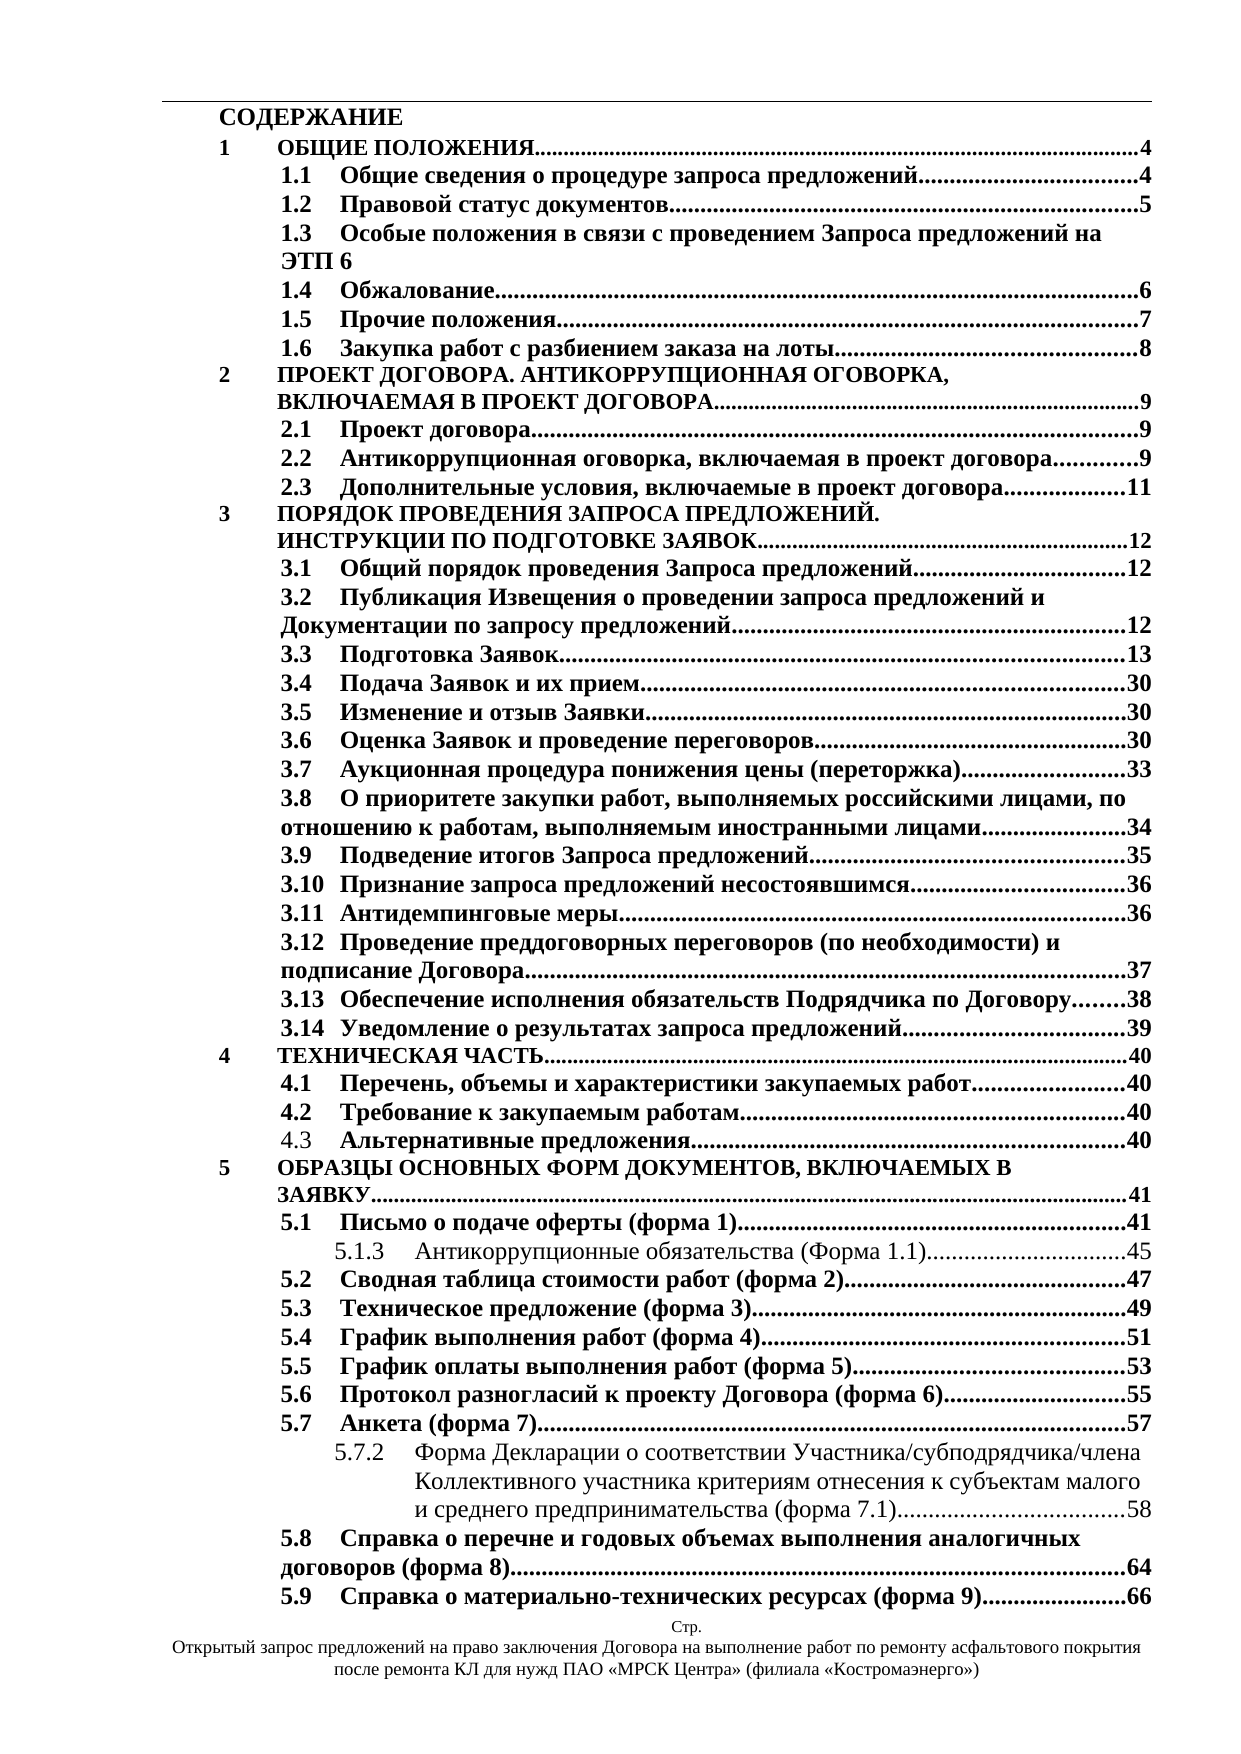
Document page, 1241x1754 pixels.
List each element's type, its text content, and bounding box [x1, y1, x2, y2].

text 2.2 Антикоррупционная оговорка, включаемая в проект договора 9 [280, 443, 1133, 472]
text 1 Общие положения 4 [218, 134, 1033, 160]
text 3.1 Общий порядок проведения Запроса предложений 12 [280, 553, 1133, 582]
text 5.1.3 Антикоррупционные обязательства (Форма 1.1). 45 [334, 1236, 1144, 1264]
text 3.3 Подготовка Заявок 13 [280, 639, 1133, 668]
text 3.2 Публикация Извещения о проведении запроса предложений и Документации по запросу предложений 12 [280, 582, 1133, 639]
text 2 Проект Договора. Антикоррупционная оговорка, включаемая в проект договора 9 [218, 361, 1033, 414]
text 5.1 Письмо о подаче оферты (форма 1) 41 [280, 1207, 1133, 1236]
text 4 Техническая часть 40 [218, 1042, 1033, 1068]
text 5.5 График оплаты выполнения работ (форма 5) 53 [280, 1351, 1133, 1379]
text 1.3 Особые положения в связи с проведением Запроса предложений на ЭТП 6 [280, 218, 1133, 275]
text 3.9 Подведение итогов Запроса предложений 35 [280, 841, 1133, 869]
text 5.7.2 Форма Декларации о соответствии Участника/субподрядчика/члена Коллективного участника критериям отнесения к субъектам малого и среднего предпринимательства (форма 7.1) 58 [334, 1437, 1144, 1523]
text 1.5 Прочие положения 7 [280, 304, 1133, 333]
text 4.3 Альтернативные предложения 40 [280, 1126, 1133, 1154]
text 1.6 Закупка работ с разбиением заказа на лоты 8 [280, 333, 1133, 361]
text 3.11 Антидемпинговые меры 36 [280, 898, 1133, 927]
text 3.4 Подача Заявок и их прием 30 [280, 668, 1133, 697]
text 5 Образцы основных форм документов, включаемых в Заявку 41 [218, 1154, 1033, 1207]
text 3 Порядок проведения Запроса предложений. Инструкции по подготовке Заявок 12 [218, 500, 1033, 553]
text 3.12 Проведение преддоговорных переговоров (по необходимости) и подписание Договора 37 [280, 927, 1133, 984]
text 1.4 Обжалование 6 [280, 275, 1133, 304]
text 3.5 Изменение и отзыв Заявки 30 [280, 697, 1133, 726]
text 2.3 Дополнительные условия, включаемые в проект договора 11 [280, 472, 1133, 500]
text 5.6 Протокол разногласий к проекту Договора (форма 6) 55 [280, 1379, 1133, 1408]
text 5.3 Техническое предложение (форма 3) 49 [280, 1293, 1133, 1322]
text 3.14 Уведомление о результатах запроса предложений 39 [280, 1013, 1133, 1042]
text 3.13 Обеспечение исполнения обязательств Подрядчика по Договору 38 [280, 984, 1133, 1013]
text 5.9 Справка о материально-технических ресурсах (форма 9) 66 [280, 1581, 1133, 1609]
text 5.8 Справка о перечне и годовых объемах выполнения аналогичных договоров (форма 8) 64 [280, 1523, 1133, 1581]
text СОДЕРЖАНИЕ [218, 102, 938, 131]
text 1.2 Правовой статус документов 5 [280, 189, 1133, 218]
text 5.4 График выполнения работ (форма 4) 51 [280, 1322, 1133, 1351]
text 4.1 Перечень, объемы и характеристики закупаемых работ 40 [280, 1068, 1133, 1097]
text 4.2 Требование к закупаемым работам 40 [280, 1097, 1133, 1126]
text 1.1 Общие сведения о процедуре запроса предложений 4 [280, 160, 1133, 189]
text 3.7 Аукционная процедура понижения цены (переторжка) 33 [280, 754, 1133, 783]
text 2.1 Проект договора 9 [280, 414, 1133, 443]
text 5.7 Анкета (форма 7) 57 [280, 1408, 1133, 1437]
text 3.8 О приоритете закупки работ, выполняемых российскими лицами, по отношению к работам, выполняемым иностранными лицами 34 [280, 783, 1133, 841]
text 5.2 Сводная таблица стоимости работ (форма 2) 47 [280, 1264, 1133, 1293]
text 3.6 Оценка Заявок и проведение переговоров 30 [280, 726, 1133, 754]
text 3.10 Признание запроса предложений несостоявшимся 36 [280, 869, 1133, 898]
